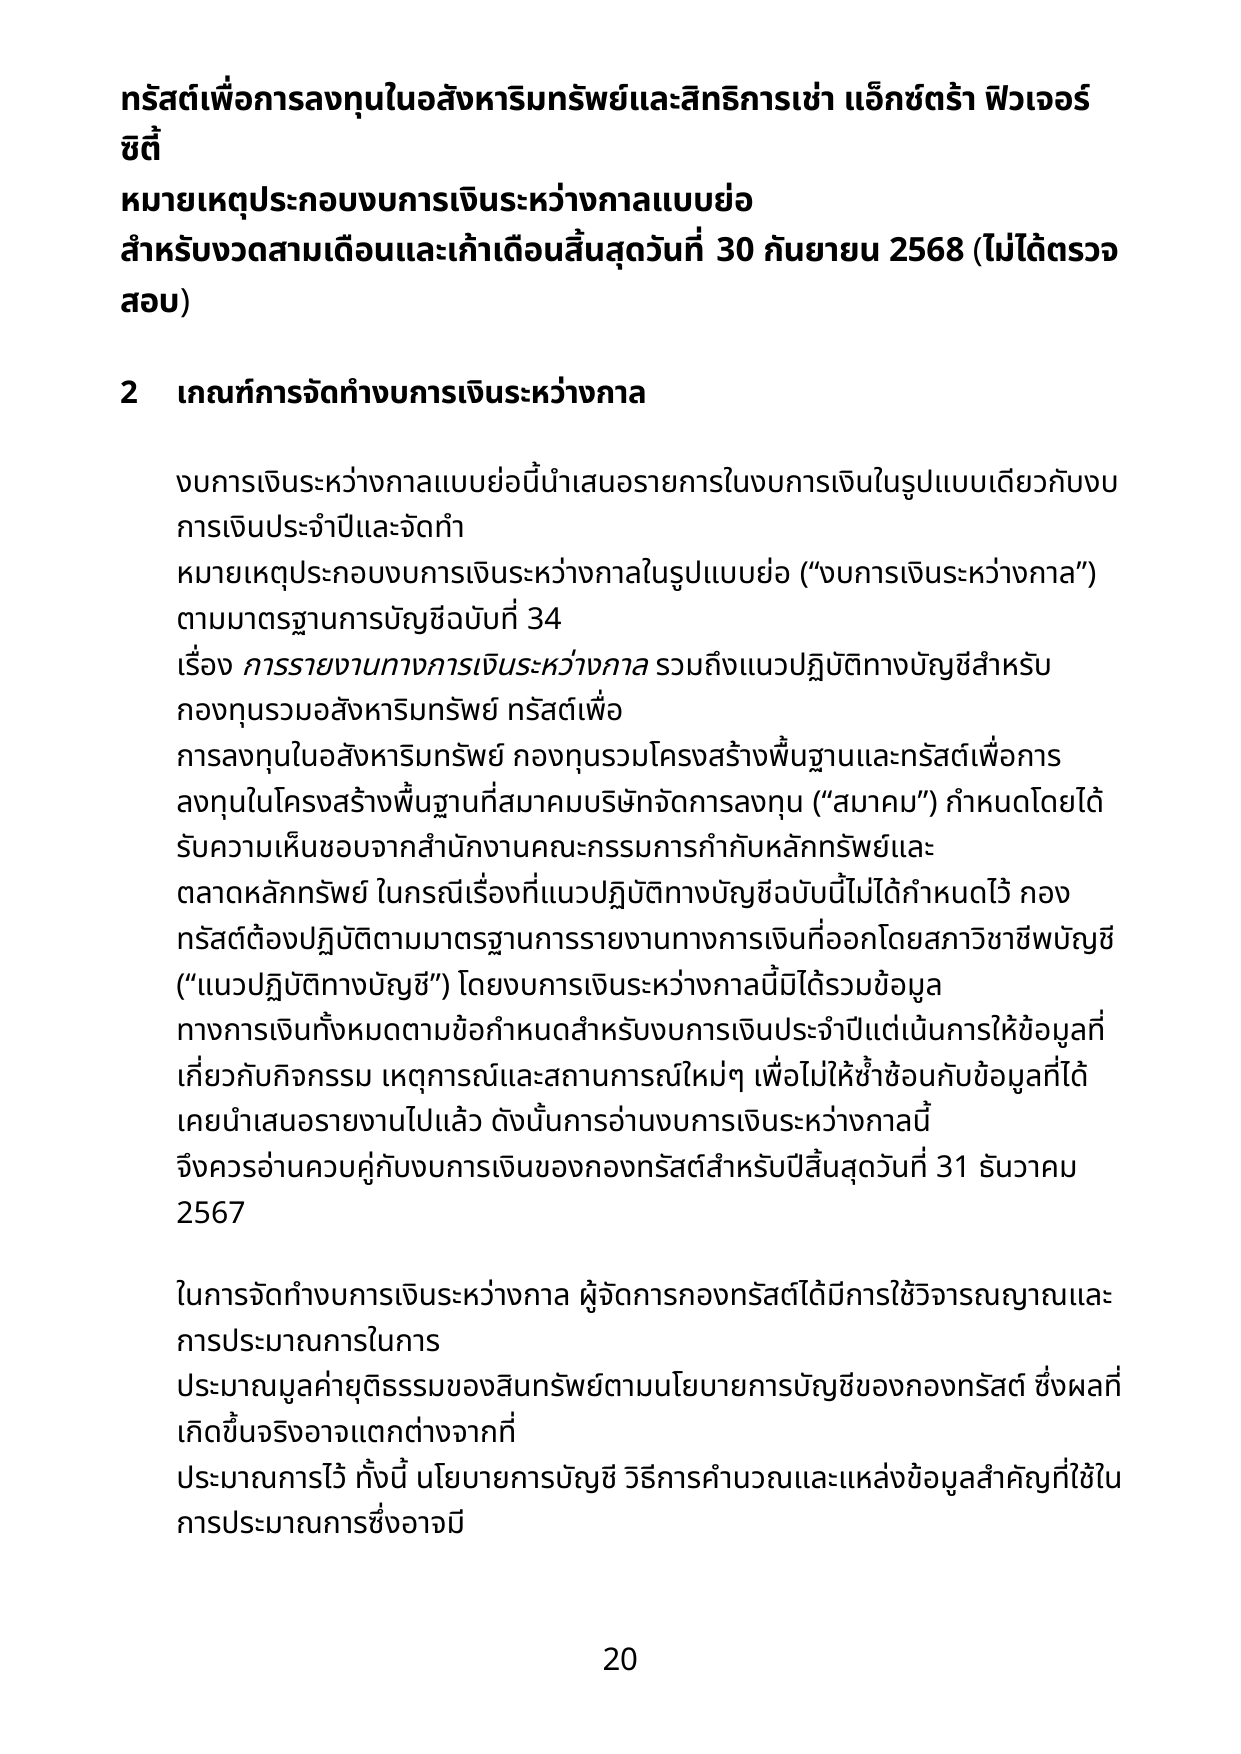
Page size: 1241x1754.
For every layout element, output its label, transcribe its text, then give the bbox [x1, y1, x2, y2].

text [176, 1273, 1125, 1547]
list เกณฑ์การจัดทำงบการเงินระหว่างกาล [120, 370, 1117, 418]
text งบการเงินระหว่างกาลแบบย่อนี้นำเสนอรายการในงบการเงินในรูปแบบเดียวกับงบการเงินประจำปีและจัดทำ หมายเหตุประกอบงบการเงินระหว่างกาลในรูปแบบย่อ (“งบการเงินระหว่างกาล”) ตามมาตรฐานการบัญชีฉบับที่ 34 เรื่อง การรายงานทางการเงินระหว่างกาล รวมถึงแนวปฏิบัติทางบัญชีสำหรับกองทุนรวมอสังหาริมทรัพย์ ทรัสต์เพื่อ การลงทุนในอสังหาริมทรัพย์ กองทุนรวมโครงสร้างพื้นฐานและทรัสต์เพื่อการลงทุนในโครงสร้างพื้นฐานที่สมาคมบริษัทจัดการลงทุน (“สมาคม”) กำหนดโดยได้รับความเห็นชอบจากสำนักงานคณะกรรมการกำกับหลักทรัพย์และ ตลาดหลักทรัพย์ ในกรณีเรื่องที่แนวปฏิบัติทางบัญชีฉบับนี้ไม่ได้กำหนดไว้ กองทรัสต์ต้องปฏิบัติตามมาตรฐานการรายงานทางการเงินที่ออกโดยสภาวิชาชีพบัญชี (“แนวปฏิบัติทางบัญชี”) โดยงบการเงินระหว่างกาลนี้มิได้รวมข้อมูล ทางการเงินทั้งหมดตามข้อกำหนดสำหรับงบการเงินประจำปีแต่เน้นการให้ข้อมูลที่เกี่ยวกับกิจกรรม เหตุการณ์และสถานการณ์ใหม่ๆ เพื่อไม่ให้ซ้ำซ้อนกับข้อมูลที่ได้เคยนำเสนอรายงานไปแล้ว ดังนั้นการอ่านงบการเงินระหว่างกาลนี้ จึงควรอ่านควบคู่กับงบการเงินของกองทรัสต์สำหรับปีสิ้นสุดวันที่ 31 ธันวาคม 2567 [176, 460, 1125, 1232]
